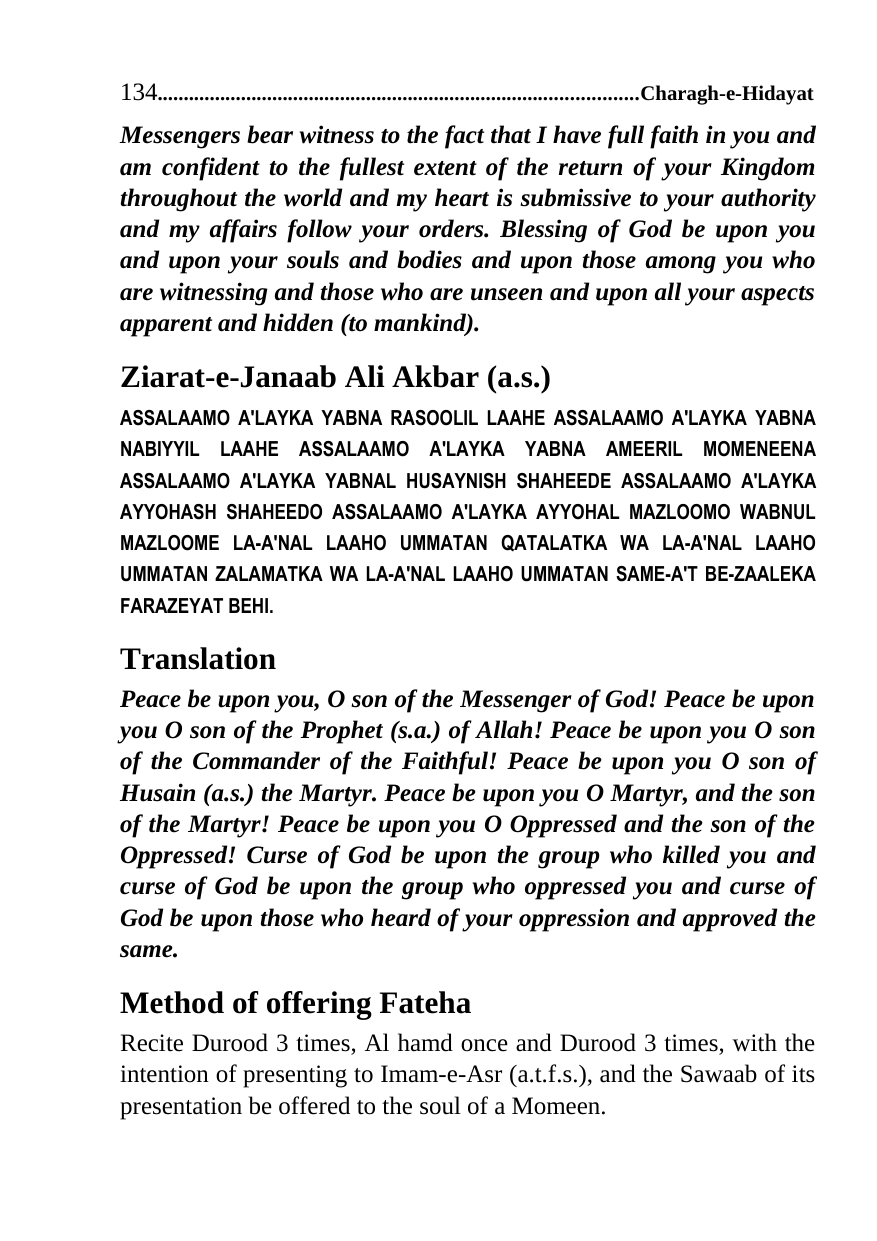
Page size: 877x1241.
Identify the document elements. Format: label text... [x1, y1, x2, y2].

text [120, 119, 817, 337]
text ASSALAAMO A'LAYKA YABNA RASOOLIL LAAHE ASSALAAMO A'LAYKA YABNA NABIYYIL LAAHE ASSALAAMO A'LAYKA YABNA AMEERIL MOMENEENA ASSALAAMO A'LAYKA YABNAL HUSAYNISH SHAHEEDE ASSALAAMO A'LAYKA AYYOHASH SHAHEEDO ASSALAAMO A'LAYKA AYYOHAL MAZLOOMO WABNUL MAZLOOME LA-A'NAL LAAHO UMMATAN QATALATKA WA LA-A'NAL LAAHO UMMATAN ZALAMATKA WA LA-A'NAL LAAHO UMMATAN SAME-A'T BE-ZAALEKA FARAZEYAT BEHI. [120, 401, 817, 619]
subtitle Translation [120, 640, 817, 676]
subtitle Method of offering Fateha [120, 984, 817, 1020]
subtitle Ziarat-e-Janaab Ali Akbar (a.s.) [120, 358, 817, 394]
text Recite Durood 3 times, Al hamd once and Durood 3 times, with the intention of presenting to Imam-e-Asr (a.t.f.s.), and the Sawaab of its presentation be offered to the soul of a Momeen. [120, 1027, 817, 1120]
text Peace be upon you, O son of the Messenger of God! Peace be upon you O son of the Prophet (s.a.) of Allah! Peace be upon you O son of the Commander of the Faithful! Peace be upon you O son of Husain (a.s.) the Martyr. Peace be upon you O Martyr, and the son of the Martyr! Peace be upon you O Oppressed and the son of the Oppressed! Curse of God be upon the group who killed you and curse of God be upon the group who oppressed you and curse of God be upon those who heard of your oppression and approved the same. [120, 682, 817, 963]
